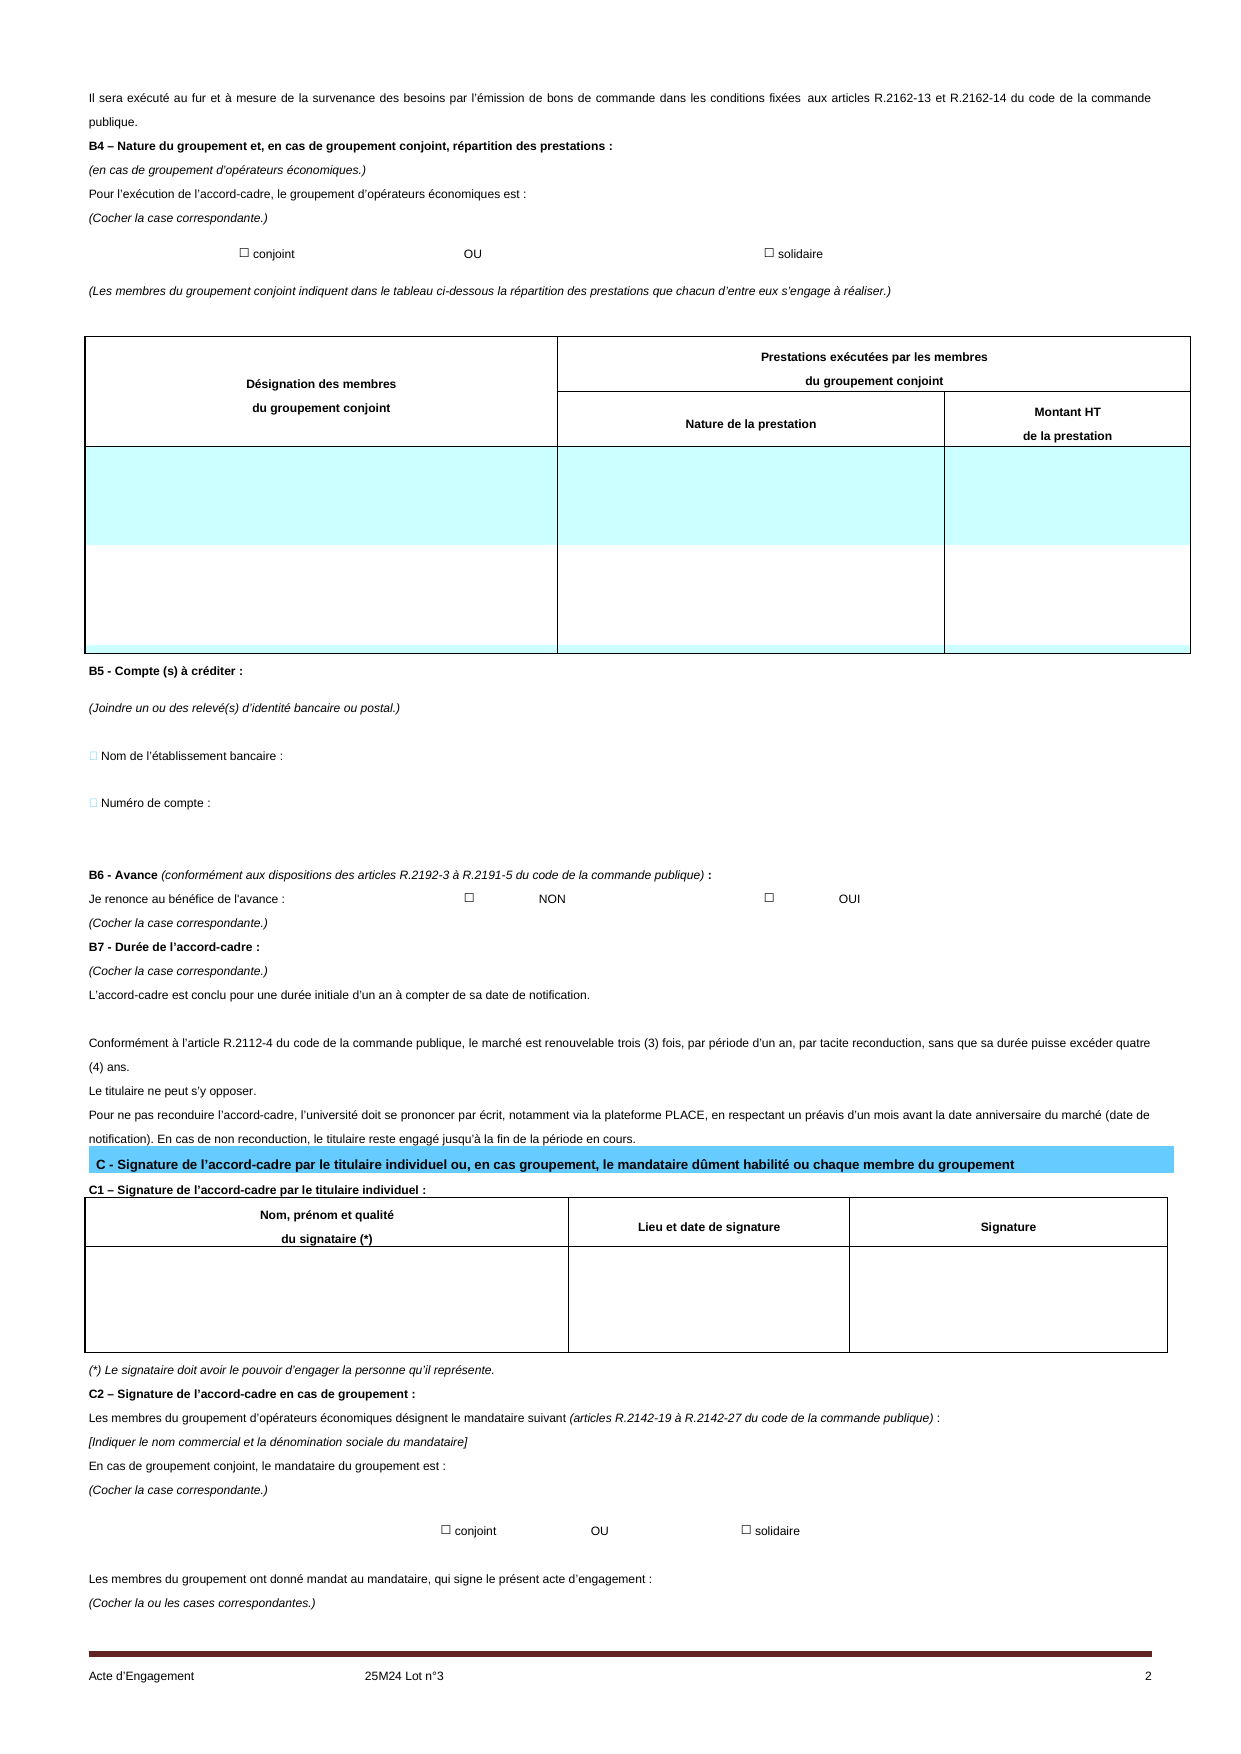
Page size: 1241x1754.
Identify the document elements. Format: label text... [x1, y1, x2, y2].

text (Joindre un ou des relevé(s) d’identité bancaire ou postal.) [88, 691, 1152, 714]
table_cell [850, 1247, 1167, 1352]
text Pour ne pas reconduire l, l’université doit se prononcer par écrit, notamment via la plateforme PLACE, en respectant un préavis d’un mois avant la date anniversaire du marché (date de notification). En cas de non reconduction, le titulaire reste engagé jusqu’à la fin de la période en cours. [88, 1098, 1152, 1146]
text ☐ conjoint OU ☐ solidaire [88, 237, 1152, 261]
text Pour l’exécution de l’accord-cadre, le groupement d’opérateurs économiques est : [88, 177, 1152, 201]
text (Cocher la case correspondante.) [88, 906, 1152, 930]
table_cell [945, 545, 1190, 645]
text (Les membres du groupement conjoint indiquent dans le tableau ci-dessous la répartition des prestations que chacun d’entre eux s’engage à réaliser.) [88, 274, 1152, 298]
table_header Nom, prénom et qualité du signataire (*) [86, 1198, 568, 1246]
table_header Désignation des membres du groupement conjoint [86, 337, 557, 446]
text (Cocher la case correspondante.) [88, 201, 1152, 225]
table_cell [569, 1247, 849, 1352]
text Conformément à le marché est renouvelabletrois (3) fois, par période d’un an, par tacite reconduction, sans que sa durée puisse excéder quatre (4) ans. [88, 1026, 1152, 1074]
table_header C - Signature de l’accord-cadre par le titulaire individuel ou, en cas groupement, le mandataire dûment habilité ou chaque membre du groupement [89, 1146, 1174, 1173]
table_header Signature [850, 1198, 1167, 1246]
table_cell [945, 447, 1190, 545]
table_cell [86, 645, 557, 653]
text  Nom de l’établissement bancaire : [88, 738, 1152, 762]
table_cell [945, 645, 1190, 653]
text ☐ conjoint OU ☐ solidaire [88, 1510, 1152, 1538]
text (*) Le signataire doit avoir le pouvoir d’engager la personne qu’il représente. [88, 1353, 1152, 1377]
list B7 - Durée de l’accord-cadre : [88, 930, 1152, 954]
text Les membres du groupement d’opérateurs économiques désignent le mandataire suivant (: [88, 1401, 1152, 1425]
text (en cas de groupement d’opérateurs économiques.) [88, 153, 1152, 177]
text B5 - Compte (s) à créditer : [88, 654, 1152, 678]
text B6 - Avance (conformément aux dispositions ) : [88, 858, 1152, 882]
text B4 – Nature du groupement et, en cas de groupement conjoint, répartition des prestations : [88, 129, 1152, 153]
table_header Lieu et date de signature [569, 1198, 849, 1246]
text Le titulaire ne peut s’y opposer. [88, 1074, 1152, 1098]
text Les membres du groupement ont donné mandat au mandataire, qui signe le présent acte d’engagement : [88, 1562, 1152, 1586]
text (Cocher la case correspondante.) [88, 1473, 1152, 1497]
text Il sera exécuté au fur et à mesure de la survenance des besoins par l’émission de bons de commande dans les conditions fixées [88, 81, 1152, 129]
text C1 – Signature de l’accord-cadre par le titulaire individuel : [88, 1173, 1152, 1197]
table_cell Montant HT de la prestation [945, 392, 1190, 446]
table_cell [86, 447, 557, 545]
table_cell [558, 545, 944, 645]
text  Numéro de compte : [88, 786, 1152, 810]
text (Cocher la ou les cases correspondantes.) [88, 1586, 1152, 1610]
table_cell [558, 447, 944, 545]
table_cell [86, 545, 557, 645]
text C2 – Signature de l’accord-cadre en cas de groupement : [88, 1377, 1152, 1401]
text L’accord-cadre est conclu pour une durée initiale d’un an à compter de sa date de notification. [88, 978, 1152, 1002]
table_header Prestations exécutées par les membres du groupement conjoint [558, 337, 1190, 391]
text En cas de groupement conjoint, le mandataire du groupement est : [88, 1449, 1152, 1473]
table_cell [558, 645, 944, 653]
text [Indiquer le nom commercial et la dénomination sociale du mandataire] [88, 1425, 1152, 1449]
text Je renonce au bénéfice de l'avance : ☐ NON ☐ OUI [88, 882, 1152, 906]
table_cell Nature de la prestation [558, 392, 944, 446]
table_cell [86, 1247, 568, 1352]
text (Cocher la case correspondante.) [88, 954, 1152, 978]
